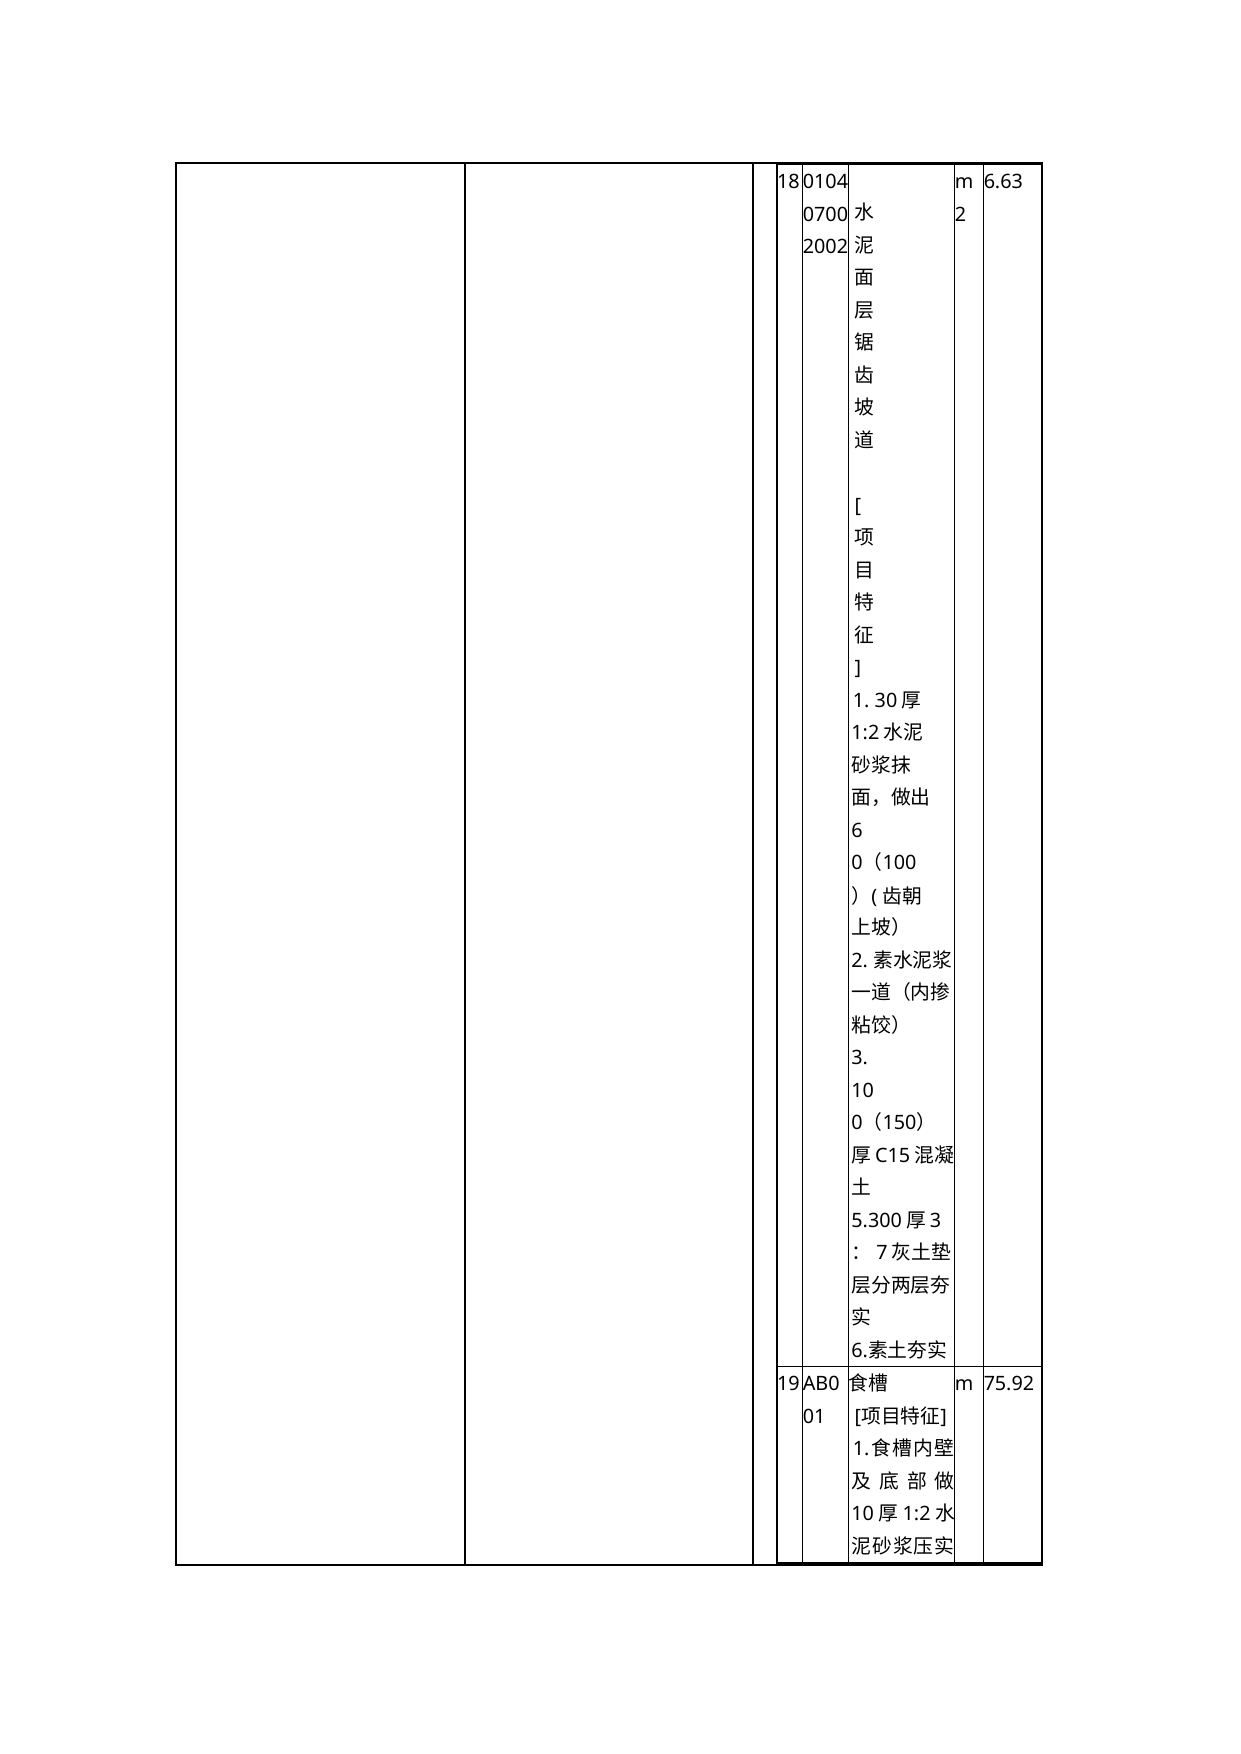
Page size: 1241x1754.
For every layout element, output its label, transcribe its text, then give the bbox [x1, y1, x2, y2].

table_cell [803, 165, 848, 1366]
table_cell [849, 165, 954, 1366]
table_cell [466, 164, 752, 1564]
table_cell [955, 165, 983, 1366]
table_cell 1 [177, 164, 464, 1564]
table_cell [984, 165, 1041, 1366]
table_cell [754, 164, 776, 1564]
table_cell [778, 165, 802, 1366]
